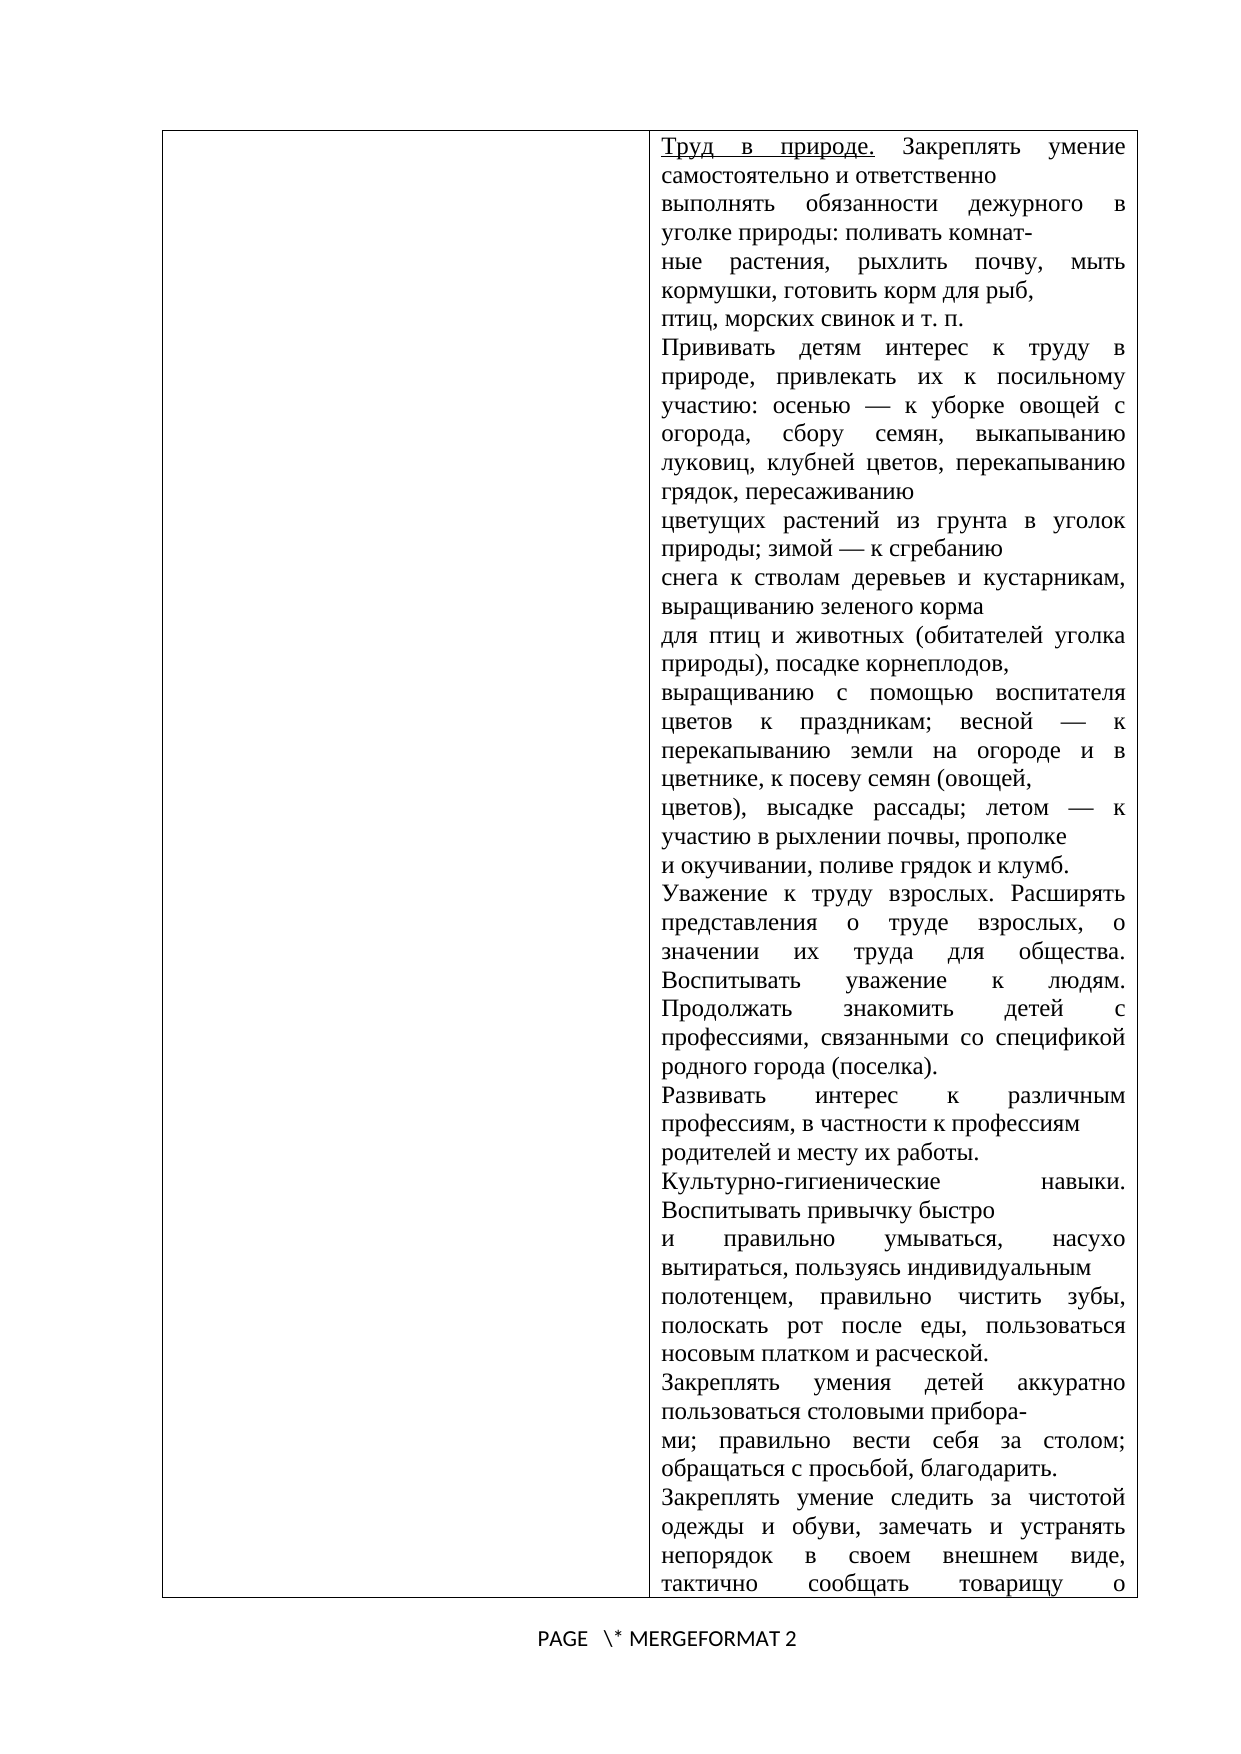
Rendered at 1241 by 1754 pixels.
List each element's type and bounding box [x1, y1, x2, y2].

table_cell [163, 131, 649, 1597]
table_cell [650, 131, 1137, 1597]
